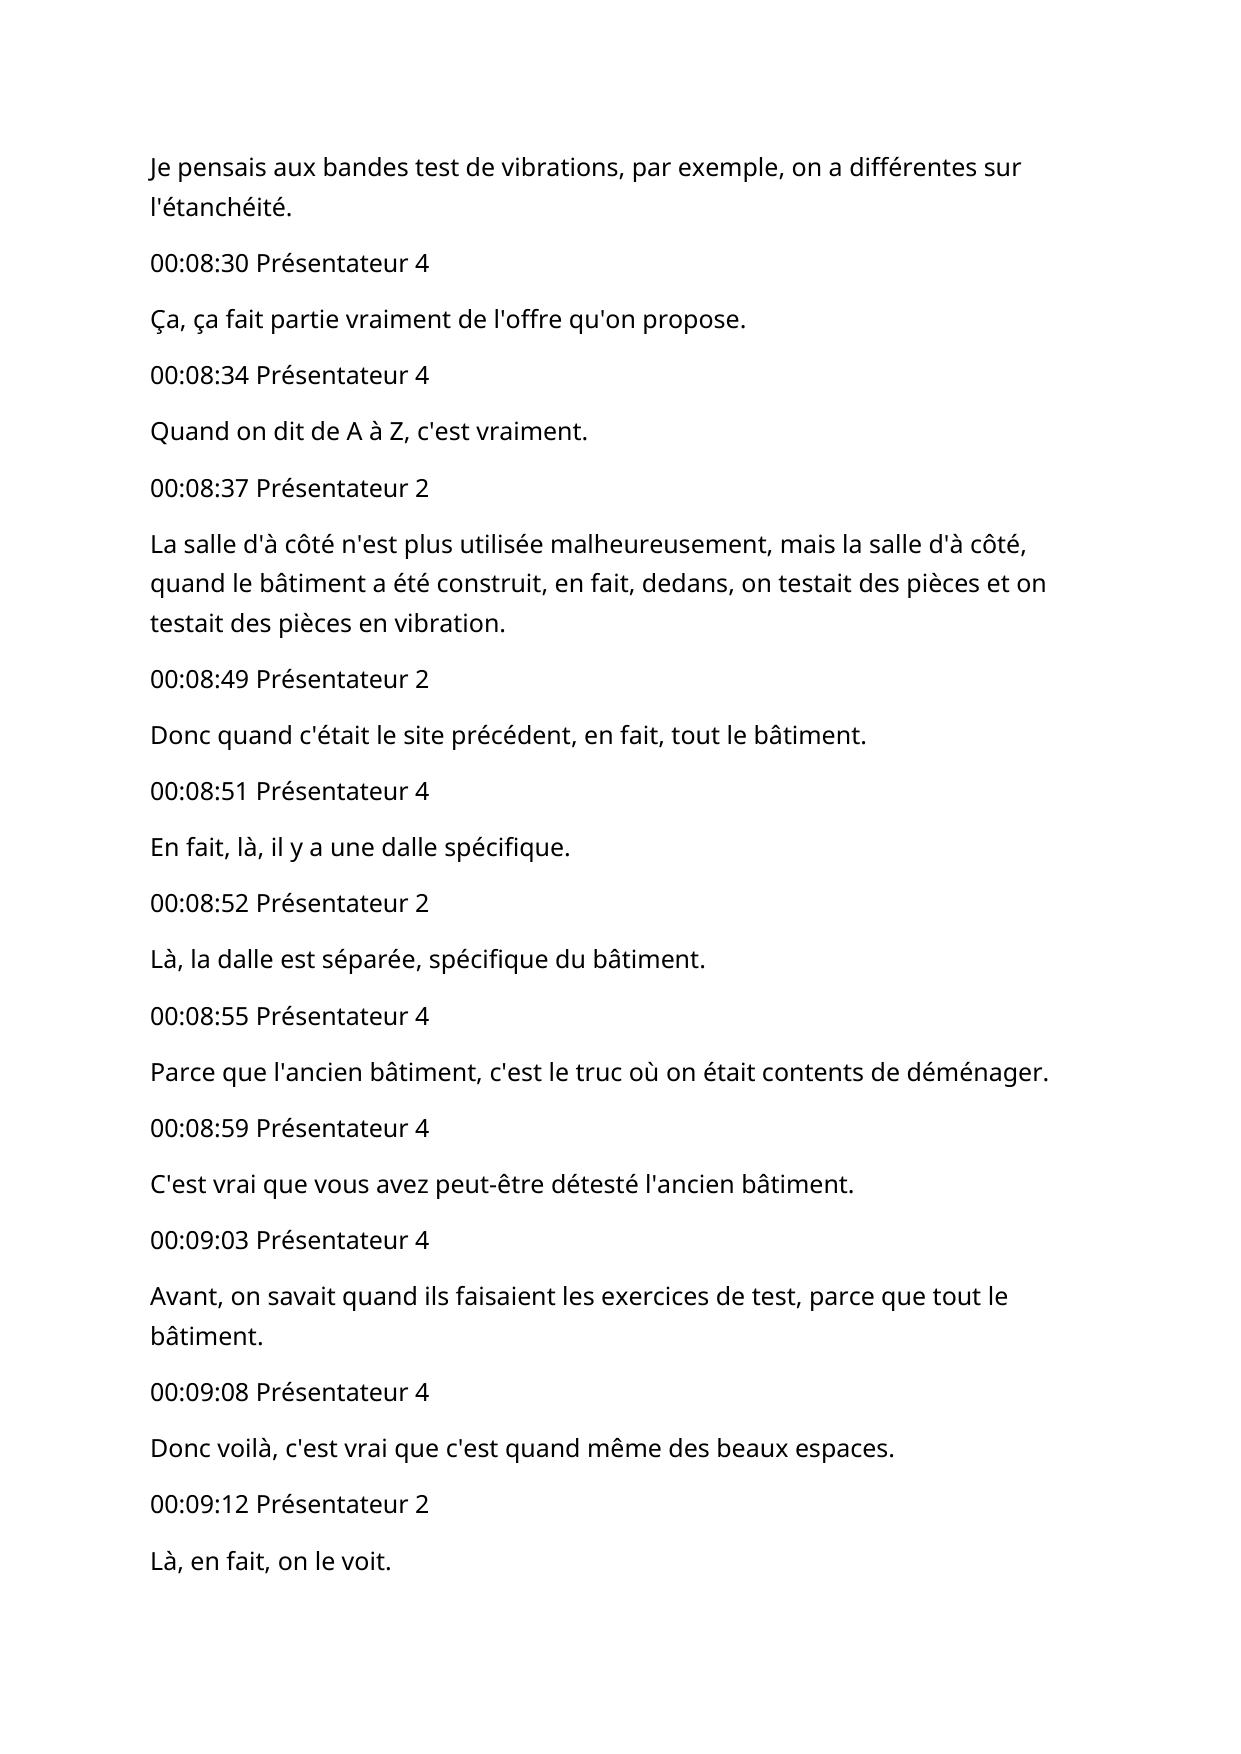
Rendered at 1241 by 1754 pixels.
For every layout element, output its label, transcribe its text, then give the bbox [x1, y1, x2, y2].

text 00:08:55 Présentateur 4 [150, 998, 1090, 1032]
text 00:08:37 Présentateur 2 [150, 470, 1090, 504]
text 00:08:49 Présentateur 2 [150, 661, 1090, 696]
text 00:08:51 Présentateur 4 [150, 774, 1090, 808]
text 00:08:30 Présentateur 4 [150, 246, 1090, 280]
text Ça, ça fait partie vraiment de l'offre qu'on propose. [150, 302, 1090, 336]
text Là, la dalle est séparée, spécifique du bâtiment. [150, 942, 1090, 976]
text 00:08:34 Présentateur 4 [150, 358, 1090, 392]
text Avant, on savait quand ils faisaient les exercices de test, parce que tout le bâtiment. [150, 1279, 1090, 1353]
text Donc quand c'était le site précédent, en fait, tout le bâtiment. [150, 718, 1090, 752]
text Donc voilà, c'est vrai que c'est quand même des beaux espaces. [150, 1431, 1090, 1465]
text C'est vrai que vous avez peut-être détesté l'ancien bâtiment. [150, 1167, 1090, 1201]
text Je pensais aux bandes test de vibrations, par exemple, on a différentes sur l'étanchéité. [150, 150, 1090, 223]
text 00:08:59 Présentateur 4 [150, 1111, 1090, 1145]
text 00:09:12 Présentateur 2 [150, 1487, 1090, 1521]
text Parce que l'ancien bâtiment, c'est le truc où on était contents de déménager. [150, 1054, 1090, 1088]
text 00:08:52 Présentateur 2 [150, 886, 1090, 920]
text La salle d'à côté n'est plus utilisée malheureusement, mais la salle d'à côté, quand le bâtiment a été construit, en fait, dedans, on testait des pièces et on testait des pièces en vibration. [150, 526, 1090, 639]
text Là, en fait, on le voit. [150, 1543, 1090, 1577]
text Quand on dit de A à Z, c'est vraiment. [150, 414, 1090, 448]
text En fait, là, il y a une dalle spécifique. [150, 830, 1090, 864]
text 00:09:03 Présentateur 4 [150, 1223, 1090, 1257]
text 00:09:08 Présentateur 4 [150, 1375, 1090, 1409]
